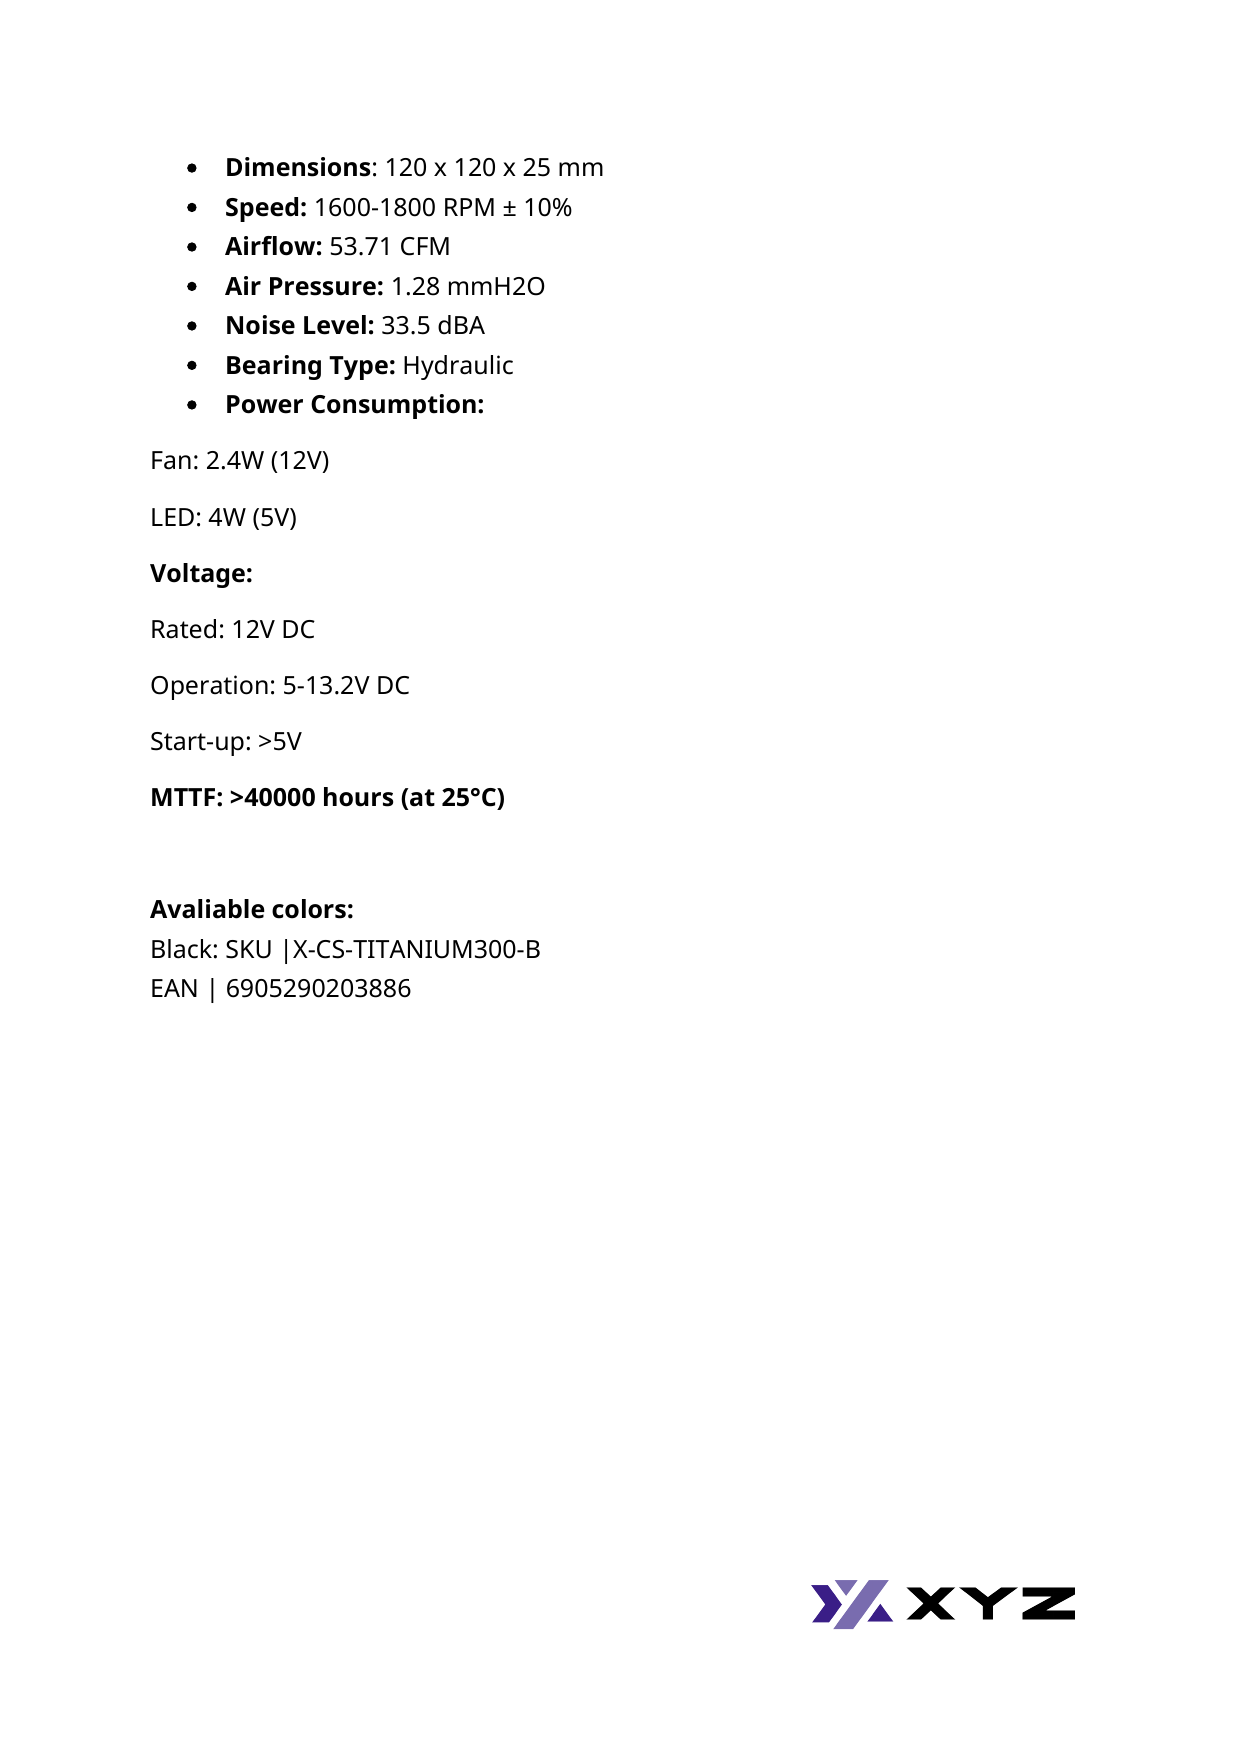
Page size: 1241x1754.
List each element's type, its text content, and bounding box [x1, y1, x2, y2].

list Dimensions: 120 x 120 x 25 mm [187, 150, 1090, 184]
text LED: 4W (5V) [150, 499, 1090, 533]
list Airflow: 53.71 CFM [187, 229, 1090, 263]
list Bearing Type: Hydraulic [187, 347, 1090, 381]
text Fan: 2.4W (12V) [150, 443, 1090, 477]
text Rated: 12V DC [150, 611, 1090, 646]
text Voltage: [150, 555, 1090, 589]
list Speed: 1600-1800 RPM ± 10% [187, 189, 1090, 223]
picture [800, 1566, 1089, 1645]
list Noise Level: 33.5 dBA [187, 308, 1090, 342]
text MTTF: >40000 hours (at 25°C) [150, 780, 1090, 814]
list Power Consumption: [187, 387, 1090, 421]
list Air Pressure: 1.28 mmH2O [187, 268, 1090, 302]
text Start-up: >5V [150, 724, 1090, 758]
text Operation: 5-13.2V DC [150, 668, 1090, 702]
text Avaliable colors: Black: SKU |X-CS-TITANIUM300-B EAN | 6905290203886 [150, 892, 1090, 1005]
